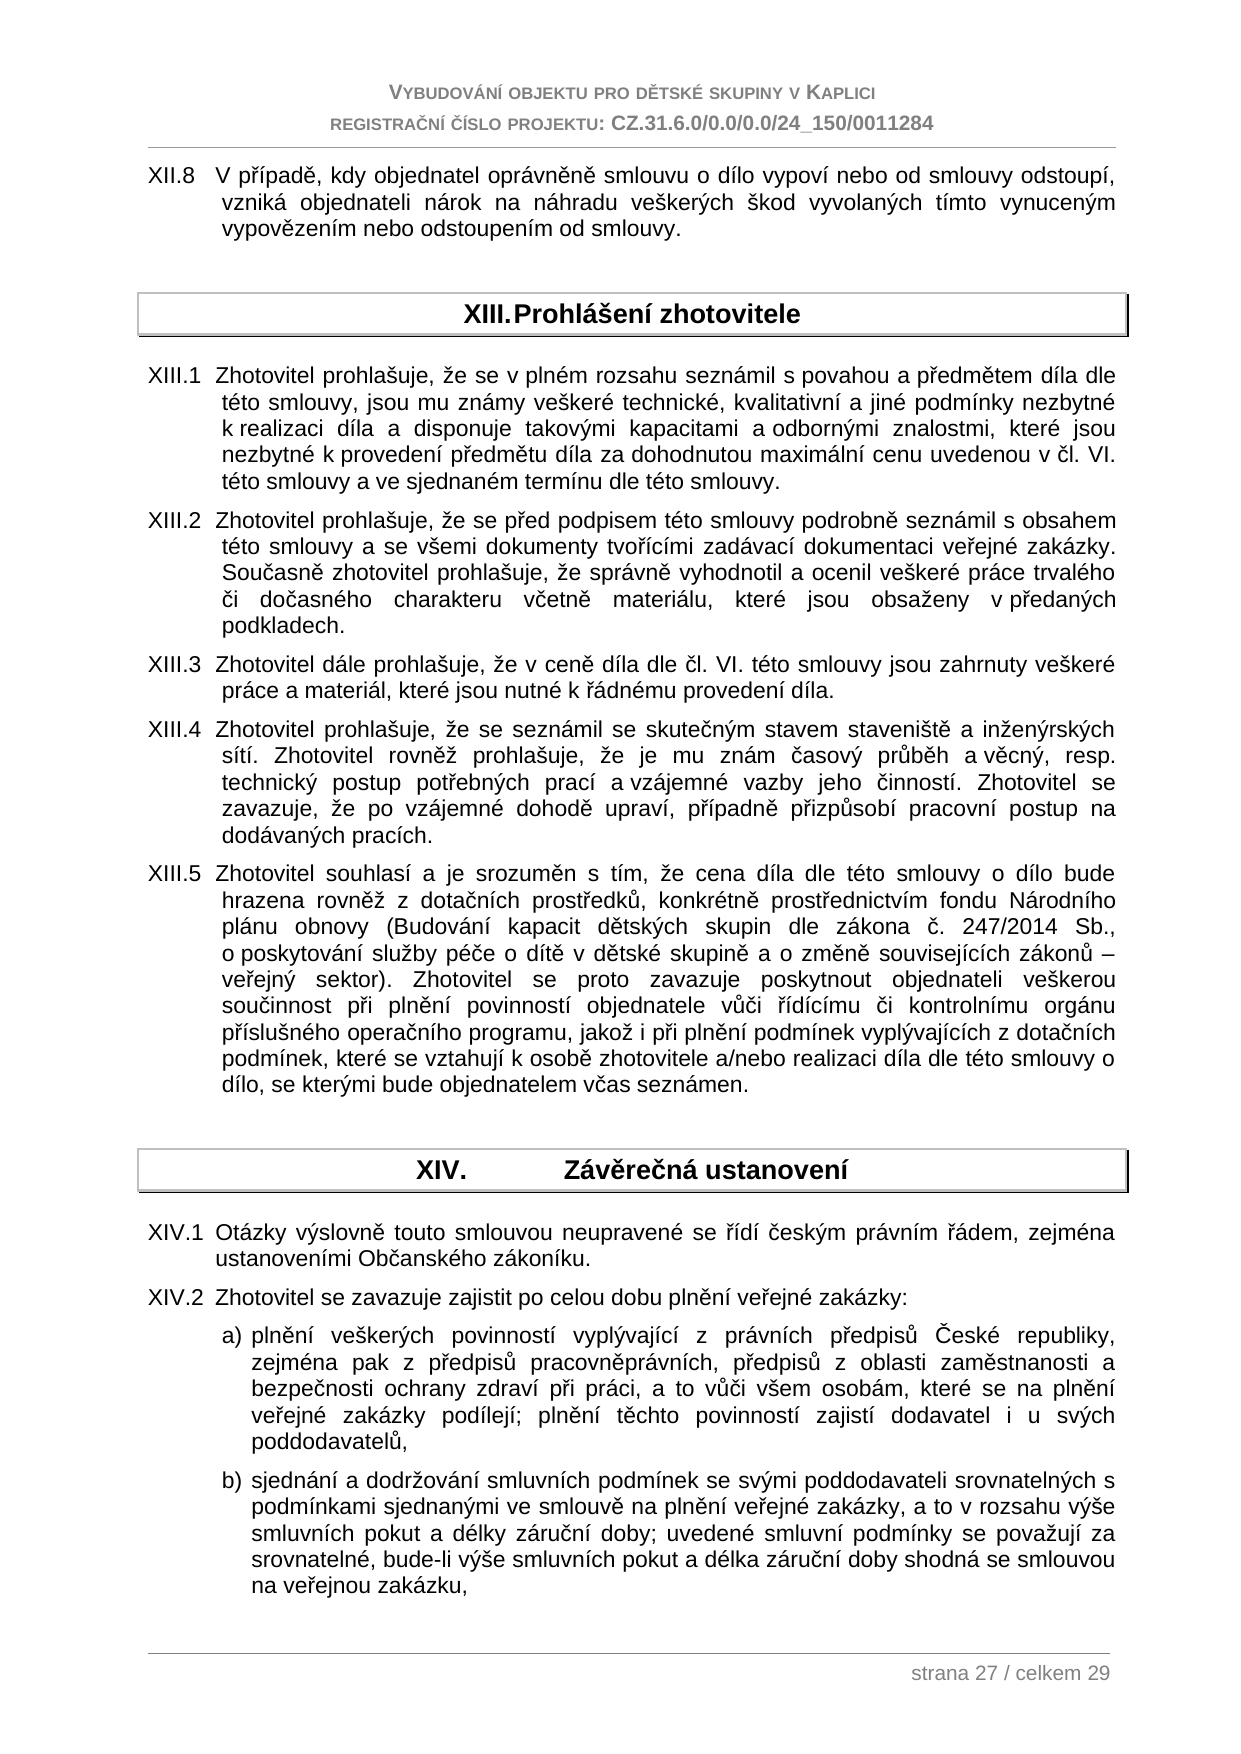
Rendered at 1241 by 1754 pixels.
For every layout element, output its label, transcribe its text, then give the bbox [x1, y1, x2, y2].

list Zhotovitel prohlašuje, že se před podpisem této smlouvy podrobně seznámil s obsahem této smlouvy a se všemi dokumenty tvořícími zadávací dokumentaci veřejné zakázky. Současně zhotovitel prohlašuje, že správně vyhodnotil a ocenil veškeré práce trvalého či dočasného charakteru včetně materiálu, které jsou obsaženy v předaných podkladech. [148, 507, 1116, 638]
list Zhotovitel prohlašuje, že se seznámil se skutečným stavem staveniště a inženýrských sítí. Zhotovitel rovněž prohlašuje, že je mu znám časový průběh a věcný, resp. technický postup potřebných prací a vzájemné vazby jeho činností. Zhotovitel se zavazuje, že po vzájemné dohodě upraví, případně přizpůsobí pracovní postup na dodávaných pracích. [148, 716, 1116, 848]
list plnění veškerých povinností vyplývající z právních předpisů České republiky, zejména pak z předpisů pracovněprávních, předpisů z oblasti zaměstnanosti a bezpečnosti ochrany zdraví při práci, a to vůči všem osobám, které se na plnění veřejné zakázky podílejí; plnění těchto povinností zajistí dodavatel i u svých poddodavatelů, [222, 1322, 1116, 1454]
list V případě, kdy objednatel oprávněně smlouvu o dílo vypoví nebo od smlouvy odstoupí, vzniká objednateli nárok na náhradu veškerých škod vyvolaných tímto vynuceným vypovězením nebo odstoupením od smlouvy. [148, 162, 1116, 242]
list sjednání a dodržování smluvních podmínek se svými poddodavateli srovnatelných s podmínkami sjednanými ve smlouvě na plnění veřejné zakázky, a to v rozsahu výše smluvních pokut a délky záruční doby; uvedené smluvní podmínky se považují za srovnatelné, bude-li výše smluvních pokut a délka záruční doby shodná se smlouvou na veřejnou zakázku, [222, 1467, 1116, 1598]
list Zhotovitel souhlasí a je srozuměn s tím, že cena díla dle této smlouvy o dílo bude hrazena rovněž z dotačních prostředků, konkrétně prostřednictvím fondu Národního plánu obnovy (Budování kapacit dětských skupin dle zákona č. 247/2014 Sb., o poskytování služby péče o dítě v dětské skupině a o změně souvisejících zákonů – veřejný sektor). Zhotovitel se proto zavazuje poskytnout objednateli veškerou součinnost při plnění povinností objednatele vůči řídícímu či kontrolnímu orgánu příslušného operačního programu, jakož i při plnění podmínek vyplývajících z dotačních podmínek, které se vztahují k osobě zhotovitele a/nebo realizaci díla dle této smlouvy o dílo, se kterými bude objednatelem včas seznámen. [148, 860, 1116, 1098]
subtitle Závěrečná ustanovení [139, 1150, 1125, 1189]
subtitle Prohlášení zhotovitele [139, 294, 1125, 333]
list Zhotovitel prohlašuje, že se v plném rozsahu seznámil s povahou a předmětem díla dle této smlouvy, jsou mu známy veškeré technické, kvalitativní a jiné podmínky nezbytné k realizaci díla a disponuje takovými kapacitami a odbornými znalostmi, které jsou nezbytné k provedení předmětu díla za dohodnutou maximální cenu uvedenou v čl. VI. této smlouvy a ve sjednaném termínu dle této smlouvy. [148, 362, 1116, 494]
list Zhotovitel dále prohlašuje, že v ceně díla dle čl. VI. této smlouvy jsou zahrnuty veškeré práce a materiál, které jsou nutné k řádnému provedení díla. [148, 651, 1116, 704]
list Otázky výslovně touto smlouvou neupravené se řídí českým právním řádem, zejména ustanoveními Občanského zákoníku. [148, 1218, 1116, 1271]
list Zhotovitel se zavazuje zajistit po celou dobu plnění veřejné zakázky: [148, 1284, 1116, 1310]
